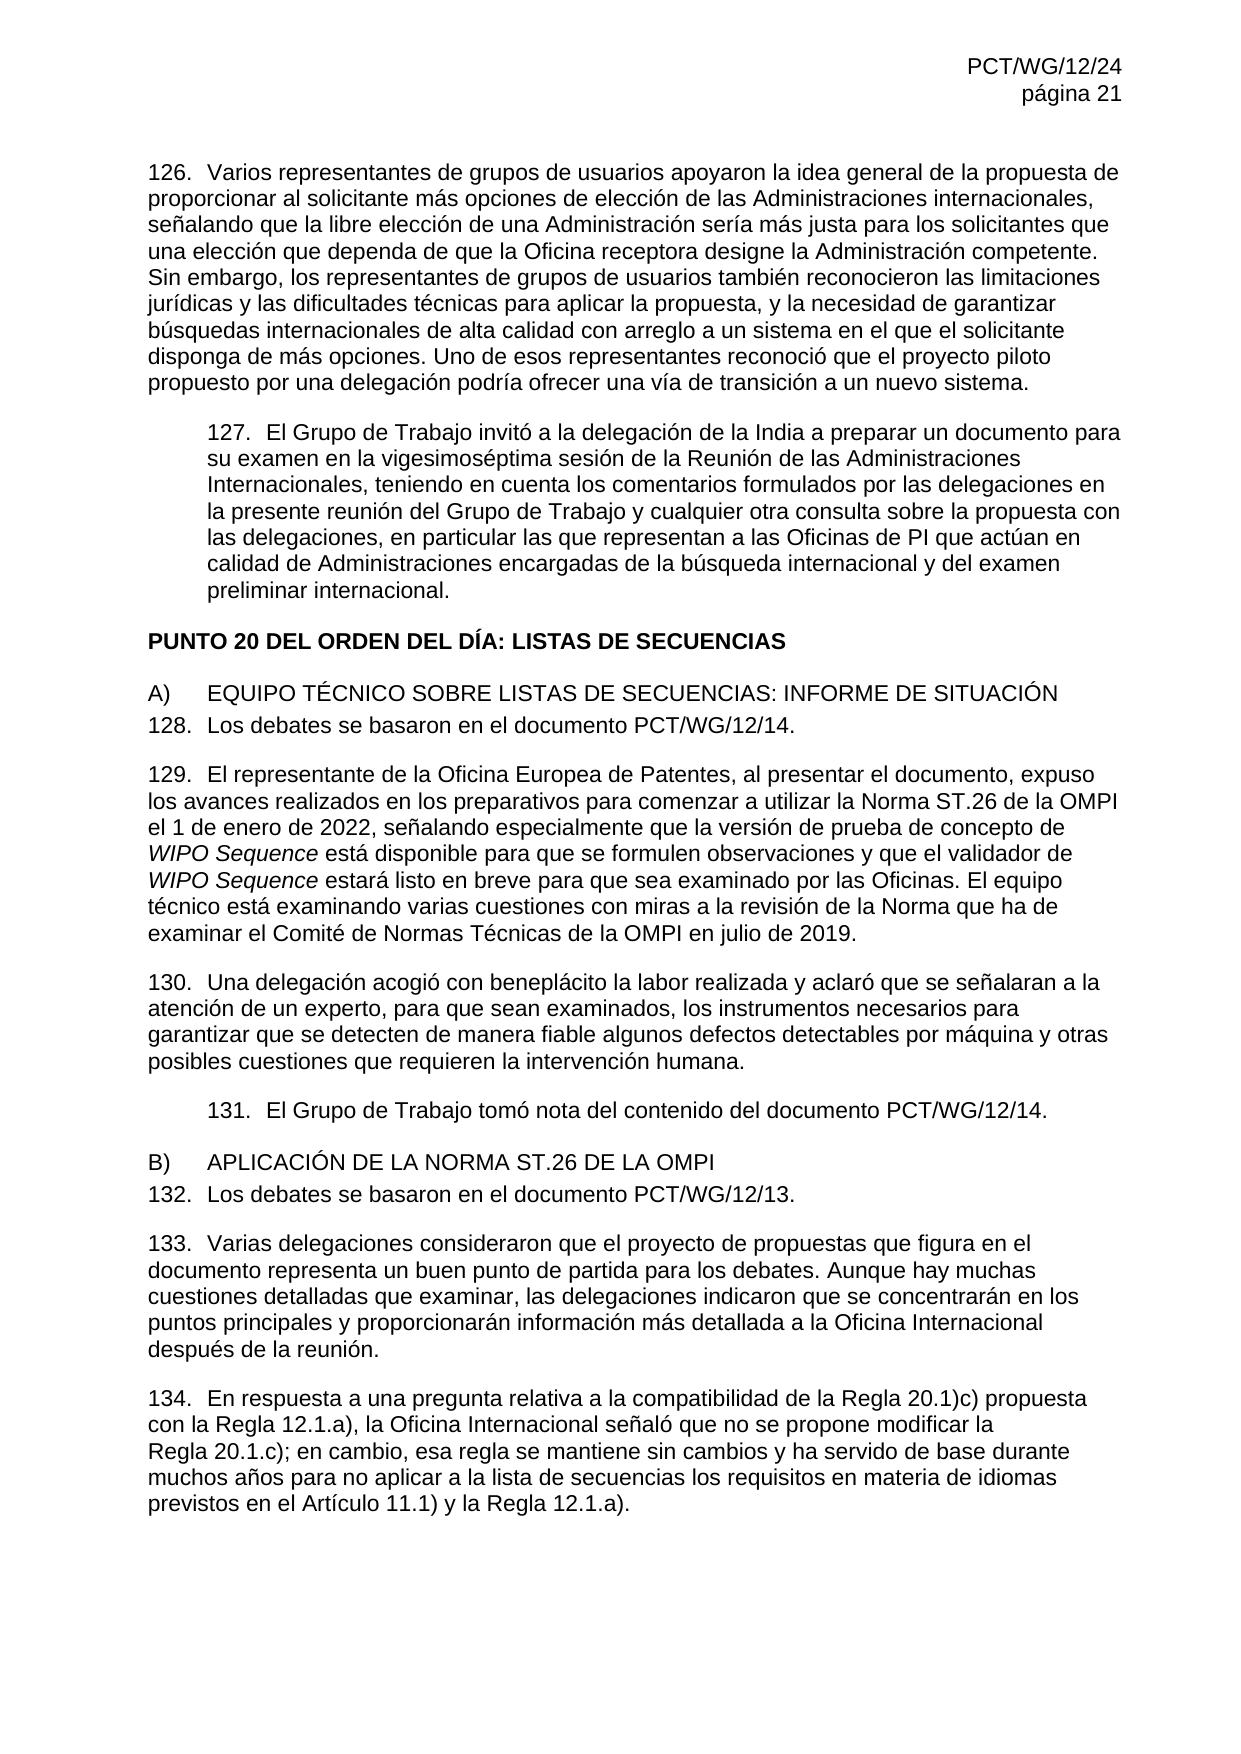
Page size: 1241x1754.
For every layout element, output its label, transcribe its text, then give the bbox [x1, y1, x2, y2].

text Los debates se basaron en el documento PCT/WG/12/14. [148, 712, 1122, 738]
subtitle Punto 20 del orden del día: Listas de secuencias [148, 628, 1122, 654]
subtitle a) Equipo técnico sobre listas de secuencias: informe de situación [148, 679, 1122, 706]
text Los debates se basaron en el documento PCT/WG/12/13. [148, 1181, 1122, 1207]
text En respuesta a una pregunta relativa a la compatibilidad de la Regla 20.1)c) propuesta con la Regla 12.1.a), la Oficina Internacional señaló que no se propone modificar la Regla 20.1.c); en cambio, esa regla se mantiene sin cambios y ha servido de base durante muchos años para no aplicar a la lista de secuencias los requisitos en materia de idiomas previstos en el Artículo 11.1) y la Regla 12.1.a). [148, 1385, 1122, 1517]
text Varias delegaciones consideraron que el proyecto de propuestas que figura en el documento representa un buen punto de partida para los debates. Aunque hay muchas cuestiones detalladas que examinar, las delegaciones indicaron que se concentrarán en los puntos principales y proporcionarán información más detallada a la Oficina Internacional después de la reunión. [148, 1230, 1122, 1362]
text El Grupo de Trabajo tomó nota del contenido del documento PCT/WG/12/14. [207, 1097, 1122, 1123]
subtitle b) Aplicación de la Norma ST.26 de la OMPI [148, 1148, 1122, 1175]
text El Grupo de Trabajo invitó a la delegación de la India a preparar un documento para su examen en la vigesimoséptima sesión de la Reunión de las Administraciones Internacionales, teniendo en cuenta los comentarios formulados por las delegaciones en la presente reunión del Grupo de Trabajo y cualquier otra consulta sobre la propuesta con las delegaciones, en particular las que representan a las Oficinas de PI que actúan en calidad de Administraciones encargadas de la búsqueda internacional y del examen preliminar internacional. [207, 419, 1122, 603]
text Varios representantes de grupos de usuarios apoyaron la idea general de la propuesta de proporcionar al solicitante más opciones de elección de las Administraciones internacionales, señalando que la libre elección de una Administración sería más justa para los solicitantes que una elección que dependa de que la Oficina receptora designe la Administración competente. Sin embargo, los representantes de grupos de usuarios también reconocieron las limitaciones jurídicas y las dificultades técnicas para aplicar la propuesta, y la necesidad de garantizar búsquedas internacionales de alta calidad con arreglo a un sistema en el que el solicitante disponga de más opciones. Uno de esos representantes reconoció que el proyecto piloto propuesto por una delegación podría ofrecer una vía de transición a un nuevo sistema. [148, 158, 1122, 396]
text Una delegación acogió con beneplácito la labor realizada y aclaró que se señalaran a la atención de un experto, para que sean examinados, los instrumentos necesarios para garantizar que se detecten de manera fiable algunos defectos detectables por máquina y otras posibles cuestiones que requieren la intervención humana. [148, 969, 1122, 1074]
text El representante de la Oficina Europea de Patentes, al presentar el documento, expuso los avances realizados en los preparativos para comenzar a utilizar la Norma ST.26 de la OMPI el 1 de enero de 2022, señalando especialmente que la versión de prueba de concepto de WIPO Sequence está disponible para que se formulen observaciones y que el validador de WIPO Sequence estará listo en breve para que sea examinado por las Oficinas. El equipo técnico está examinando varias cuestiones con miras a la revisión de la Norma que ha de examinar el Comité de Normas Técnicas de la OMPI en julio de 2019. [148, 761, 1122, 946]
